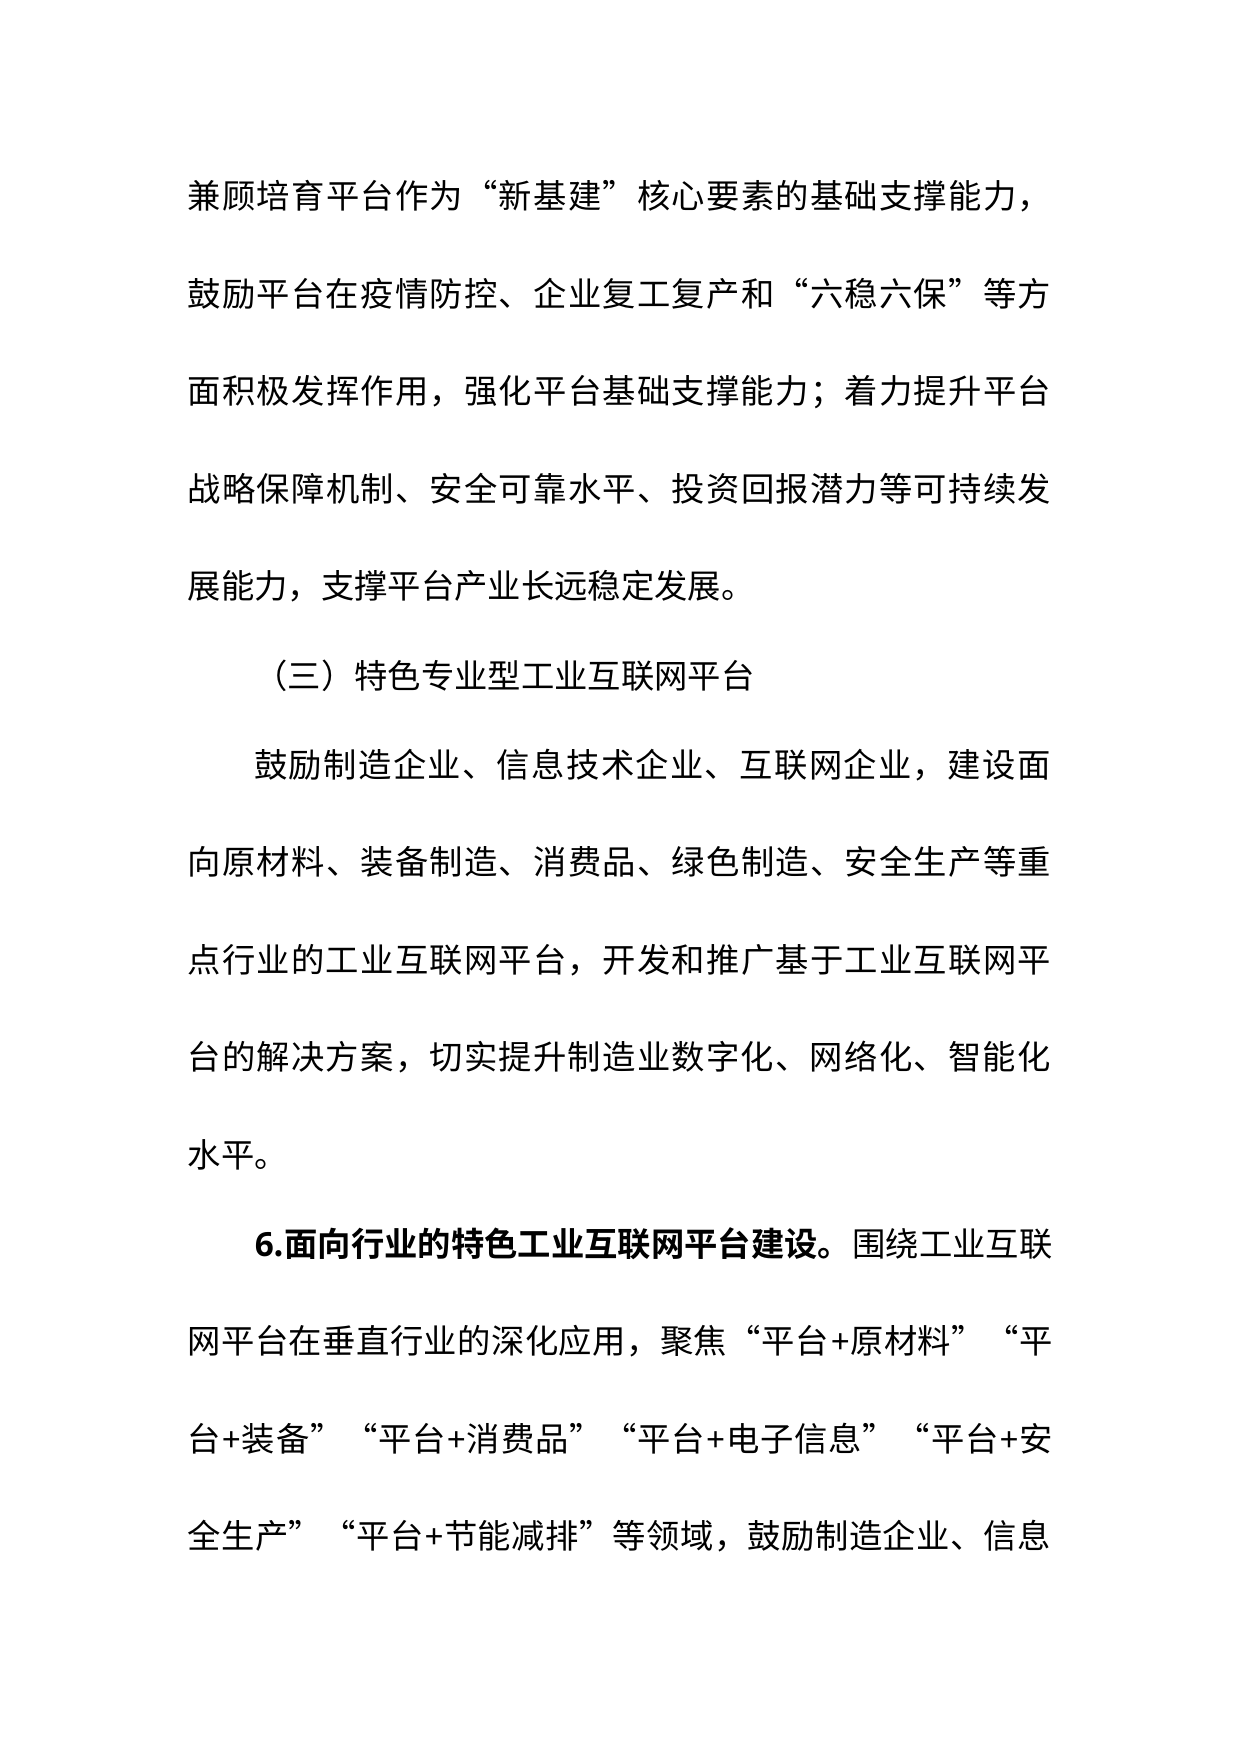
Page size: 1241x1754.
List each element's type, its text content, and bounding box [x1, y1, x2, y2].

text （三）特色专业型工业互联网平台 [187, 641, 1053, 706]
text 鼓励制造企业、信息技术企业、互联网企业，建设面向原材料、装备制造、消费品、绿色制造、安全生产等重点行业的工业互联网平台，开发和推广基于工业互联网平台的解决方案，切实提升制造业数字化、网络化、智能化水平。 [187, 730, 1053, 1185]
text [187, 162, 1053, 617]
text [187, 1209, 1053, 1567]
